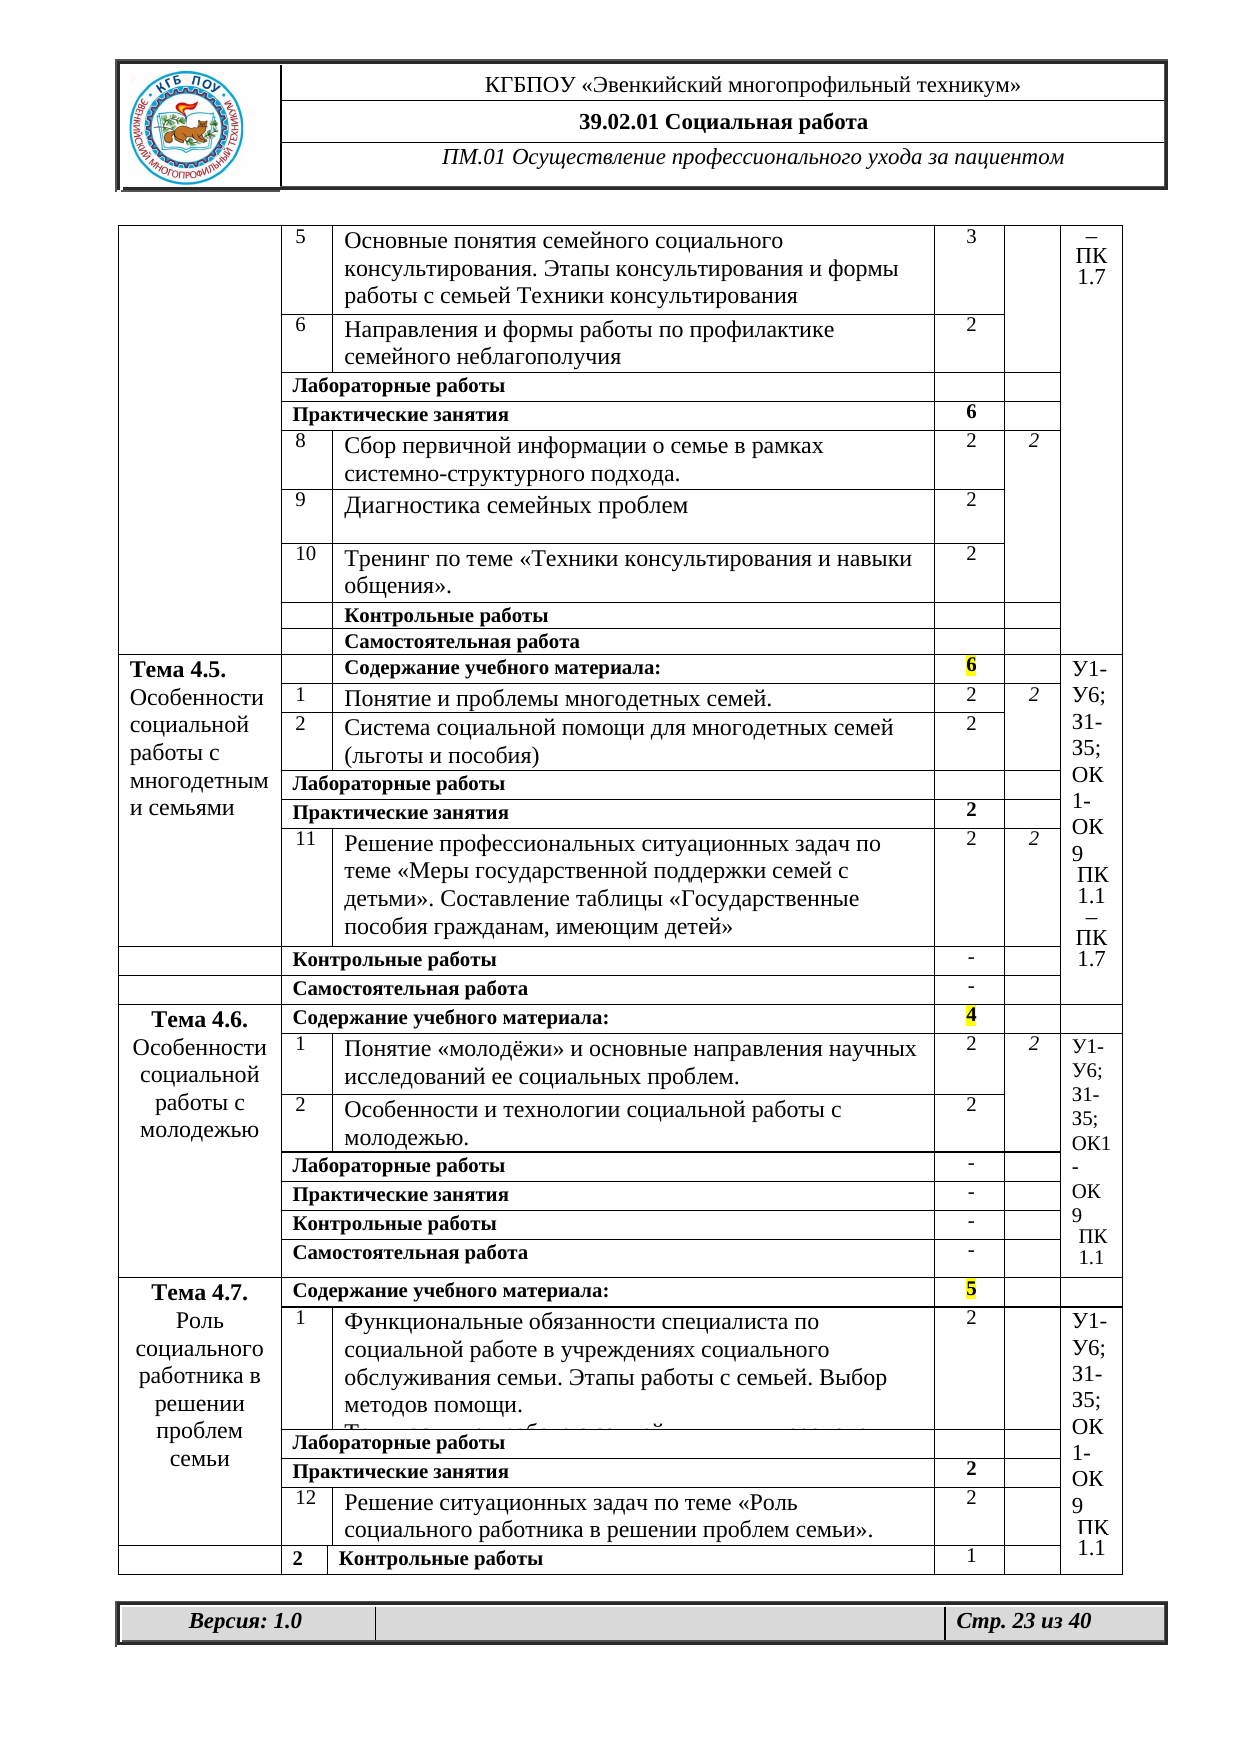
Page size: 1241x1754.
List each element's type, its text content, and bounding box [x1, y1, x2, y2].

table_cell [282, 629, 332, 654]
table_cell Тренинг по теме «Техники консультирования и навыки общения». [333, 544, 934, 602]
table_cell 6 [282, 315, 332, 372]
picture [129, 71, 244, 186]
table_cell 6 [935, 402, 1004, 430]
table_cell Содержание учебного материала: [282, 1005, 934, 1033]
table_cell 1 [282, 1308, 332, 1429]
table_cell Содержание учебного материала: [333, 655, 934, 683]
table_cell Контрольные работы [282, 947, 934, 975]
table_cell 10 [282, 544, 332, 602]
table_cell У1-У6; З1-З5; ОК1- ОК 9 ПК1.1 –ПК1.7 [1061, 1034, 1122, 1277]
table_cell [1005, 1182, 1060, 1209]
table_cell 2 [282, 1095, 332, 1151]
table_cell Решение профессиональных ситуационных задач по теме «Меры государственной поддержки семей с детьми». Составление таблицы «Государственные пособия гражданам, имеющим детей» [333, 829, 934, 946]
table_cell [119, 1546, 281, 1574]
table_cell Лабораторные работы [282, 1430, 934, 1458]
table_cell Система социальной помощи для многодетных семей (льготы и пособия) [333, 713, 934, 770]
table_cell Направления и формы работы по профилактике семейного неблагополучия [333, 315, 934, 372]
table_cell Лабораторные работы [282, 771, 934, 799]
table_cell 5 [282, 226, 332, 313]
table_cell У1-У6; З1-З5; ОК1- ОК 9 ПК1.1 –ПК1.7 [1061, 1308, 1122, 1574]
table_cell Контрольные работы [328, 1546, 934, 1574]
table_cell Особенности и технологии социальной работы с молодежью. [333, 1095, 934, 1151]
table_cell Решение ситуационных задач по теме «Роль социального работника в решении проблем семьи». [333, 1488, 934, 1545]
table_cell У1-У6; З1-З5; ОК1- ОК 9 ПК1.1 –ПК1.7 [1061, 655, 1122, 1004]
table_cell [1005, 1005, 1060, 1033]
table_cell 2 [935, 1459, 1004, 1487]
table_cell 2 [935, 490, 1004, 543]
table_cell 6 [935, 655, 1004, 683]
table_cell Самостоятельная работа [282, 976, 934, 1004]
table_cell [1005, 771, 1060, 799]
table_cell Тема 4.7. Роль социального работника в решении проблем семьи [119, 1278, 281, 1545]
table_cell [1005, 373, 1060, 401]
table_cell 8 [282, 431, 332, 489]
table_cell Диагностика семейных проблем [333, 490, 934, 543]
table_cell [1005, 1546, 1060, 1574]
table_cell 2 [1005, 829, 1060, 946]
table_cell [119, 947, 281, 975]
table_cell - [935, 947, 1004, 975]
table_cell [1005, 1459, 1060, 1487]
table_cell [282, 603, 332, 628]
table_cell Функциональные обязанности специалиста по социальной работе в учреждениях социального обслуживания семьи. Этапы работы с семьей. Выбор методов помощи. Трудности при работе с семьей и пути их преодоления. [333, 1308, 934, 1429]
table_cell [1005, 976, 1060, 1004]
table_cell Содержание учебного материала: [282, 1278, 934, 1306]
table_cell 9 [282, 490, 332, 543]
table_cell [1005, 800, 1060, 828]
table_cell [935, 629, 1004, 654]
table_cell 2 [935, 1095, 1004, 1151]
table_cell Контрольные работы [333, 603, 934, 628]
table_cell [1005, 629, 1060, 654]
table_cell [1005, 1153, 1060, 1181]
table_cell [1005, 1278, 1060, 1306]
table_cell Сбор первичной информации о семье в рамках системно-структурного подхода. [333, 431, 934, 489]
table_cell [1005, 947, 1060, 975]
table_cell 3 [935, 226, 1004, 313]
table_cell [1005, 1308, 1060, 1429]
table_cell 2 [935, 1308, 1004, 1429]
table_cell [1005, 1240, 1060, 1277]
table_cell 2 [1005, 684, 1060, 770]
table_cell Самостоятельная работа [333, 629, 934, 654]
table_cell [935, 771, 1004, 799]
table_cell [1061, 1005, 1122, 1033]
table_cell [935, 373, 1004, 401]
table_cell [1005, 1211, 1060, 1239]
table_cell 12 [282, 1488, 332, 1545]
table_cell [282, 655, 332, 683]
table_cell Практические занятия [282, 1182, 934, 1209]
table_cell [1005, 402, 1060, 430]
table_cell [1005, 603, 1060, 628]
table_cell Практические занятия [282, 1459, 934, 1487]
table_cell [119, 976, 281, 1004]
table_cell 2 [935, 1034, 1004, 1094]
table_cell 2 [935, 1488, 1004, 1545]
table_cell Практические занятия [282, 402, 934, 430]
table_cell 11 [282, 829, 332, 946]
table_cell Лабораторные работы [282, 373, 934, 401]
table_cell 1 [935, 1546, 1004, 1574]
table_cell Лабораторные работы [282, 1153, 934, 1181]
table_cell [1005, 1430, 1060, 1458]
table_cell 1 [282, 684, 332, 712]
table_cell 2 [282, 1546, 327, 1574]
table_cell Контрольные работы [282, 1211, 934, 1239]
table_cell 2 [935, 684, 1004, 712]
table_cell - [935, 1240, 1004, 1277]
table_cell Тема 4.5. Особенности социальной работы с многодетными семьями [119, 655, 281, 946]
table_cell 1 [282, 1034, 332, 1094]
table_cell 2 [935, 315, 1004, 372]
table_cell Тема 4.6. Особенности социальной работы с молодежью [119, 1005, 281, 1277]
picture [129, 71, 176, 119]
table_cell Понятие и проблемы многодетных семей. [333, 684, 934, 712]
table_cell Практические занятия [282, 800, 934, 828]
table_cell [1061, 1278, 1122, 1306]
table_cell Основные понятия семейного социального консультирования. Этапы консультирования и формы работы с семьей Техники консультирования [333, 226, 934, 313]
table_cell 2 [935, 829, 1004, 946]
table_cell [935, 603, 1004, 628]
table_cell - [935, 1153, 1004, 1181]
table_cell [1005, 655, 1060, 683]
table_cell Самостоятельная работа [282, 1240, 934, 1277]
table_cell 5 [935, 1278, 1004, 1306]
table_cell 2 [1005, 431, 1060, 602]
table_cell 2 [935, 713, 1004, 770]
table_cell 2 [935, 800, 1004, 828]
table_cell [1005, 1488, 1060, 1545]
table_cell 4 [935, 1005, 1004, 1033]
table_cell Понятие «молодёжи» и основные направления научных исследований ее социальных проблем. [333, 1034, 934, 1094]
table_cell - [935, 1211, 1004, 1239]
table_cell [935, 1430, 1004, 1458]
table_cell 2 [935, 431, 1004, 489]
table_cell - [935, 1182, 1004, 1209]
table_cell - [935, 976, 1004, 1004]
table_cell 2 [935, 544, 1004, 602]
table_cell 2 [282, 713, 332, 770]
table_cell 2 [1005, 1034, 1060, 1151]
